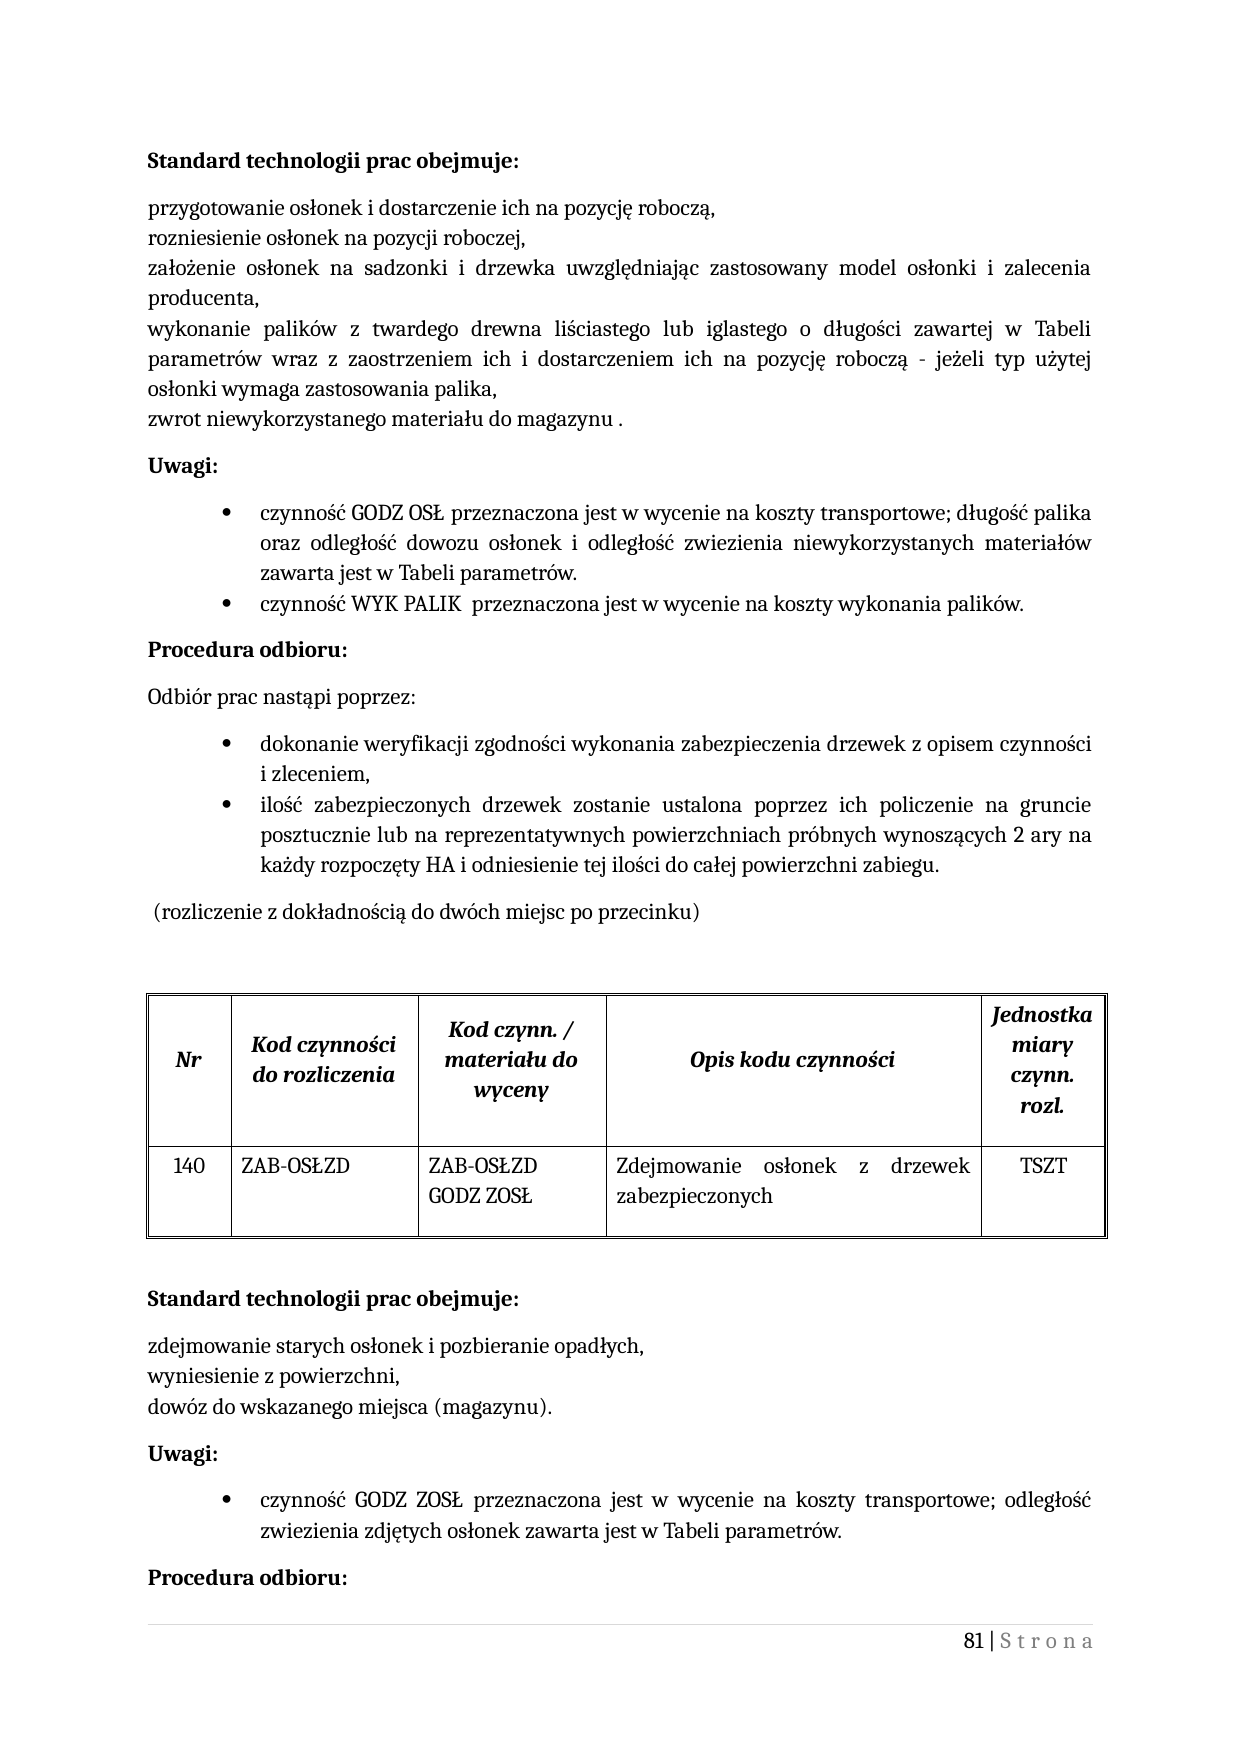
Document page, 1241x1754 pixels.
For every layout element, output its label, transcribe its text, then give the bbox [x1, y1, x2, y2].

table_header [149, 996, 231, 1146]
list ilość zabezpieczonych drzewek zostanie ustalona poprzez ich policzenie na gruncie posztucznie lub na reprezentatywnych powierzchniach próbnych wynoszących 2 ary na każdy rozpoczęty HA i odniesienie tej ilości do całej powierzchni zabiegu. [223, 791, 1093, 878]
list zwrot niewykorzystanego materiału do magazynu . [148, 406, 1093, 432]
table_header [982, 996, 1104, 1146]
list zdejmowanie starych osłonek i pozbieranie opadłych, [148, 1333, 1093, 1359]
list czynność GODZ ZOSŁ przeznaczona jest w wycenie na koszty transportowe; odległość zwiezienia zdjętych osłonek zawarta jest w Tabeli parametrów. [223, 1487, 1093, 1544]
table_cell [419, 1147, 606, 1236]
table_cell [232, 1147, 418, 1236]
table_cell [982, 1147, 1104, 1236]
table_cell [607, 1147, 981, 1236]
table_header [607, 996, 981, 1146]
list dowóz do wskazanego miejsca (magazynu). [148, 1393, 1093, 1420]
text Odbiór prac nastąpi poprzez: [148, 684, 1093, 710]
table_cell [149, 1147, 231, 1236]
list wyniesienie z powierzchni, [148, 1363, 1093, 1389]
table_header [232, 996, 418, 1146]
text Uwagi: [148, 453, 1093, 479]
list czynność GODZ OSŁ przeznaczona jest w wycenie na koszty transportowe; długość palika oraz odległość dowozu osłonek i odległość zwiezienia niewykorzystanych materiałów zawarta jest w Tabeli parametrów. [223, 500, 1093, 586]
list dokonanie weryfikacji zgodności wykonania zabezpieczenia drzewek z opisem czynności i zleceniem, [223, 731, 1093, 787]
text Standard technologii prac obejmuje: [148, 1286, 1093, 1312]
text (rozliczenie z dokładnością do dwóch miejsc po przecinku) [148, 899, 1093, 925]
text Standard technologii prac obejmuje: [148, 148, 1093, 174]
text Uwagi: [148, 1440, 1093, 1467]
list wykonanie palików z twardego drewna liściastego lub iglastego o długości zawartej w Tabeli parametrów wraz z zaostrzeniem ich i dostarczeniem ich na pozycję roboczą - jeżeli typ użytej osłonki wymaga zastosowania palika, [148, 315, 1093, 402]
list założenie osłonek na sadzonki i drzewka uwzględniając zastosowany model osłonki i zalecenia producenta, [148, 255, 1093, 311]
list rozniesienie osłonek na pozycji roboczej, [148, 225, 1093, 251]
text Procedura odbioru: [148, 637, 1093, 663]
list czynność WYK PALIK przeznaczona jest w wycenie na koszty wykonania palików. [223, 590, 1093, 617]
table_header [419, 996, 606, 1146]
list przygotowanie osłonek i dostarczenie ich na pozycję roboczą, [148, 194, 1093, 221]
text Procedura odbioru: [148, 1564, 1093, 1591]
